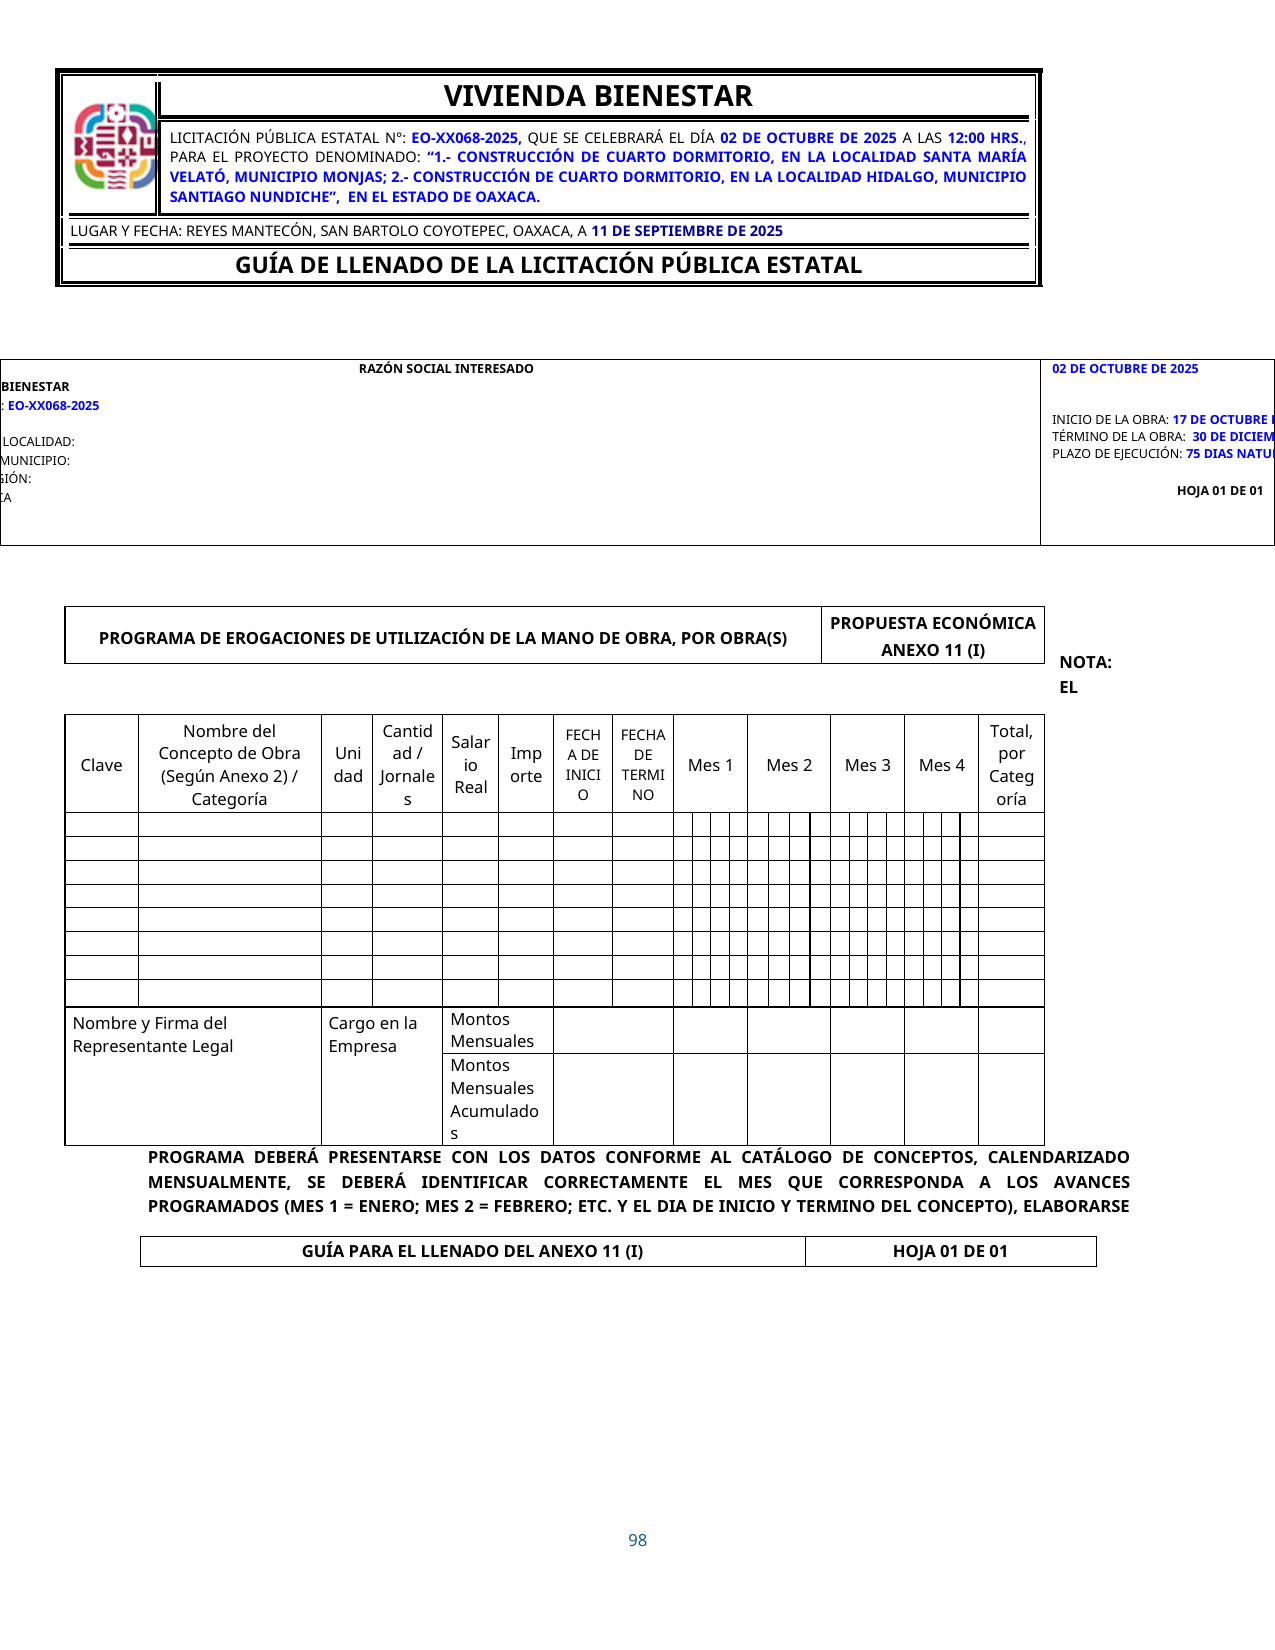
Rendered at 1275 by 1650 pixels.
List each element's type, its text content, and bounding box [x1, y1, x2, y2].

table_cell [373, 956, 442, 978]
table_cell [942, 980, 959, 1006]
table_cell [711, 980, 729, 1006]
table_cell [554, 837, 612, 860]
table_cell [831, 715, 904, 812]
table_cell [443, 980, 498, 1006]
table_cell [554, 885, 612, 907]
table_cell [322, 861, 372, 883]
picture [63, 96, 155, 195]
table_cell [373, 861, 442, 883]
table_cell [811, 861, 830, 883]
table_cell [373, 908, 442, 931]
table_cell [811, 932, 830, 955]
picture [157, 96, 170, 195]
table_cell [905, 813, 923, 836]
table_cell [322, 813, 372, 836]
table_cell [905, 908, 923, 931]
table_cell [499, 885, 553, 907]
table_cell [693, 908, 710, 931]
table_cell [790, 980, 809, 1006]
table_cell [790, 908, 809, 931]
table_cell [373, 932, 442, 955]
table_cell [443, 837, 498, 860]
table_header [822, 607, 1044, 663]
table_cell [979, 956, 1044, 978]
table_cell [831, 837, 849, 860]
text NOTA: EL PROGRAMA DEBERÁ PRESENTARSE CON LOS DATOS CONFORME AL CATÁLOGO DE CONCEPTOS, CALENDARIZADO MENSUALMENTE, SE DEBERÁ IDENTIFICAR CORRECTAMENTE EL MES QUE CORRESPONDA A LOS AVANCES PROGRAMADOS (MES 1 = ENERO; MES 2 = FEBRERO; ETC. Y EL DIA DE INICIO Y TERMINO DEL CONCEPTO), ELABORARSE GRÁFICA DE BARRAS, Y ADICIONARSE LAS HOJAS QUE SEAN NECESARIAS. [148, 651, 1131, 1242]
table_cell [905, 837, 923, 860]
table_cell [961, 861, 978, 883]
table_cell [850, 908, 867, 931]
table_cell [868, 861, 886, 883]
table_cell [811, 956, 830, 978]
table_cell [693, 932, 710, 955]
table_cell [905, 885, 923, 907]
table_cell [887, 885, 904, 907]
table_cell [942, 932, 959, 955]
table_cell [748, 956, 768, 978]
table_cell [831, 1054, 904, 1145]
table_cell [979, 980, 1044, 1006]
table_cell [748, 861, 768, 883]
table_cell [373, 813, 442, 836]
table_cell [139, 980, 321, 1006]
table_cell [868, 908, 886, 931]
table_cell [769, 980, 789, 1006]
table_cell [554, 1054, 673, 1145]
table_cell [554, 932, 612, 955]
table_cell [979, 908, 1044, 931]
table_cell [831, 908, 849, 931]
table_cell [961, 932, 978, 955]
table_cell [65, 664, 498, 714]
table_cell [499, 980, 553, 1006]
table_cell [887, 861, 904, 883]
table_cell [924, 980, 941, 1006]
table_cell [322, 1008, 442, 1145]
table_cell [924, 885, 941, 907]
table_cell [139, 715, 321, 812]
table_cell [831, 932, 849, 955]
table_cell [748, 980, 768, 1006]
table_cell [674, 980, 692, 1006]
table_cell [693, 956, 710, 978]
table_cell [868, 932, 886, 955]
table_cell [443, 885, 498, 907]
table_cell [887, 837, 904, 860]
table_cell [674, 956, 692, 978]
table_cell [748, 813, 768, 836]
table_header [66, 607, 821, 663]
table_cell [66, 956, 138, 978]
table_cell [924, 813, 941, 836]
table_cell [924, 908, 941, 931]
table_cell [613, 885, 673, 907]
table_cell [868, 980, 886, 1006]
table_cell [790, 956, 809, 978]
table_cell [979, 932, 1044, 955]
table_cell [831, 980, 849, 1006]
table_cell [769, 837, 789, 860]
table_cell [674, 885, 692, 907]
picture [161, 122, 170, 195]
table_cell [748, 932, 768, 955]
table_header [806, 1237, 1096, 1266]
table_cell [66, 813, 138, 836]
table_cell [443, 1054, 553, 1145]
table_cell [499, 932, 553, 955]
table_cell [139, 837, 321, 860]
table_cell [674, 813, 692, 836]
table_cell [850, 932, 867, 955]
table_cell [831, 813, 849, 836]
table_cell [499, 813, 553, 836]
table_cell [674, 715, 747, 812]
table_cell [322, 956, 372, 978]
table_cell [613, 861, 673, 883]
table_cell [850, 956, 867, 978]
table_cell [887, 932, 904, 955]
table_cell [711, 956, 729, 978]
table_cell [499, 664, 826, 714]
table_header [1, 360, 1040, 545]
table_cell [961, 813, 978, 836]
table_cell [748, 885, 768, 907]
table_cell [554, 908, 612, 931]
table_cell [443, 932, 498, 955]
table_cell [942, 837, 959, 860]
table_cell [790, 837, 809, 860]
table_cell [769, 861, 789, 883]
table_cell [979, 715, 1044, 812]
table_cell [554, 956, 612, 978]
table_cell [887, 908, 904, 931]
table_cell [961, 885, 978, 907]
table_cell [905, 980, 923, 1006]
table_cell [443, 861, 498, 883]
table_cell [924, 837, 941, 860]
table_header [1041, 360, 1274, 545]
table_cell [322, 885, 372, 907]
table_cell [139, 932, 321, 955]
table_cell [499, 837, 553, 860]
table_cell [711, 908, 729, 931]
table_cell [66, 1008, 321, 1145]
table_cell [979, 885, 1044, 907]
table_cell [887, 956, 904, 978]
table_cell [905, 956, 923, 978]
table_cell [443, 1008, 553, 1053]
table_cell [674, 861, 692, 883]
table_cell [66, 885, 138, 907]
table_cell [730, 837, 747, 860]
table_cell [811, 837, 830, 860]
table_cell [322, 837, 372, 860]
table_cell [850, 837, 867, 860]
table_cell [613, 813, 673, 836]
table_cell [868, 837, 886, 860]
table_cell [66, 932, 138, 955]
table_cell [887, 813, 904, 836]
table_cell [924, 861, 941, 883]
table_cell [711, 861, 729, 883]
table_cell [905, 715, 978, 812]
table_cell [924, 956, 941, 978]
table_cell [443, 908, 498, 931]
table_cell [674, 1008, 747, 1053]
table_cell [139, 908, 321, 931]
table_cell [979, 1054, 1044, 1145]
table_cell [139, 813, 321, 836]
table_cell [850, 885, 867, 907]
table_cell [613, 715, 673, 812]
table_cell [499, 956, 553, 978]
picture [161, 96, 170, 115]
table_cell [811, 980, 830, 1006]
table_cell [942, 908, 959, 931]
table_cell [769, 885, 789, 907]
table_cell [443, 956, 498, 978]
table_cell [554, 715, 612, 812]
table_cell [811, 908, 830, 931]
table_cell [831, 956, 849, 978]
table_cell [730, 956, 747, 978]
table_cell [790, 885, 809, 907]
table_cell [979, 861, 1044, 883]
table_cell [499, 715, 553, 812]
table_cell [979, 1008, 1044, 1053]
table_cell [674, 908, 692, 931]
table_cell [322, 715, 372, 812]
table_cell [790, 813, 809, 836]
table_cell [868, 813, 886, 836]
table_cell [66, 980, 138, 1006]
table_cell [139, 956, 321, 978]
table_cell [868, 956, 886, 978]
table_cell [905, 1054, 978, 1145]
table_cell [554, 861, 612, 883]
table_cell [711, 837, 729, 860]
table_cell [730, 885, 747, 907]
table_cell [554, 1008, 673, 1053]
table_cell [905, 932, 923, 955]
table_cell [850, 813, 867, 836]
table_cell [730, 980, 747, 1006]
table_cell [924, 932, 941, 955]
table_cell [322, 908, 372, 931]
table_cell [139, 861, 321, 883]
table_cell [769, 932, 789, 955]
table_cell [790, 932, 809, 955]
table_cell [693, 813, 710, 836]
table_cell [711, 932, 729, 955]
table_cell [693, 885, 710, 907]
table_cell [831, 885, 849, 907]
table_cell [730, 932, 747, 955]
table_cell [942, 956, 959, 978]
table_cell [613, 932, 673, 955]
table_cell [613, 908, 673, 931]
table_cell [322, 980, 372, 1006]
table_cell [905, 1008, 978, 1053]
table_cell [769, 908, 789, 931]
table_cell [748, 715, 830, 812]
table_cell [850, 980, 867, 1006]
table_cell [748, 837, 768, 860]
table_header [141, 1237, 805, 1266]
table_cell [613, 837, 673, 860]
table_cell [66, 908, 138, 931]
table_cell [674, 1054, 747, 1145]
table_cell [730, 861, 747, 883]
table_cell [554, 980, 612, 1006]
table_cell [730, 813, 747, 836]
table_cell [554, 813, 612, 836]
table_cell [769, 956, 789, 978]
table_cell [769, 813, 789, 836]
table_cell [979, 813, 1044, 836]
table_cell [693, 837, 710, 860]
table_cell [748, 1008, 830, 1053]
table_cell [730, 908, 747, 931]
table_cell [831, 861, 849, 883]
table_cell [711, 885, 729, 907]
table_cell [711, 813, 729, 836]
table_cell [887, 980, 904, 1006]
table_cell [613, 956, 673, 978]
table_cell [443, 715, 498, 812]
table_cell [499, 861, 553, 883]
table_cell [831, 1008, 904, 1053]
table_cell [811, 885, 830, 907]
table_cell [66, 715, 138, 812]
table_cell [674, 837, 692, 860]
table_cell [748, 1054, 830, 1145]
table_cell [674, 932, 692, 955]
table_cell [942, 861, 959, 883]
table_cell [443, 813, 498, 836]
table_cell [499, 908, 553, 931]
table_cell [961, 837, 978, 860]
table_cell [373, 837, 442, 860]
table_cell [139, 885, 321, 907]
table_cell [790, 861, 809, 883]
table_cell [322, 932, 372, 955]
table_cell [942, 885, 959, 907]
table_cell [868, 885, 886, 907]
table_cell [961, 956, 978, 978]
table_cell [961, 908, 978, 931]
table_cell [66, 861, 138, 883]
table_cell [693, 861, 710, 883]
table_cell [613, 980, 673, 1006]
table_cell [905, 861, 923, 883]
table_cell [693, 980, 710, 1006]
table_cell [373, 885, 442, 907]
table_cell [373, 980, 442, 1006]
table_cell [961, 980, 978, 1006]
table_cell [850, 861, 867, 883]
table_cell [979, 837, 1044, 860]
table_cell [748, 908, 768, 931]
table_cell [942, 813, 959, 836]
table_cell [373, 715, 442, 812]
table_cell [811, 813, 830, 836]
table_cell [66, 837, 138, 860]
